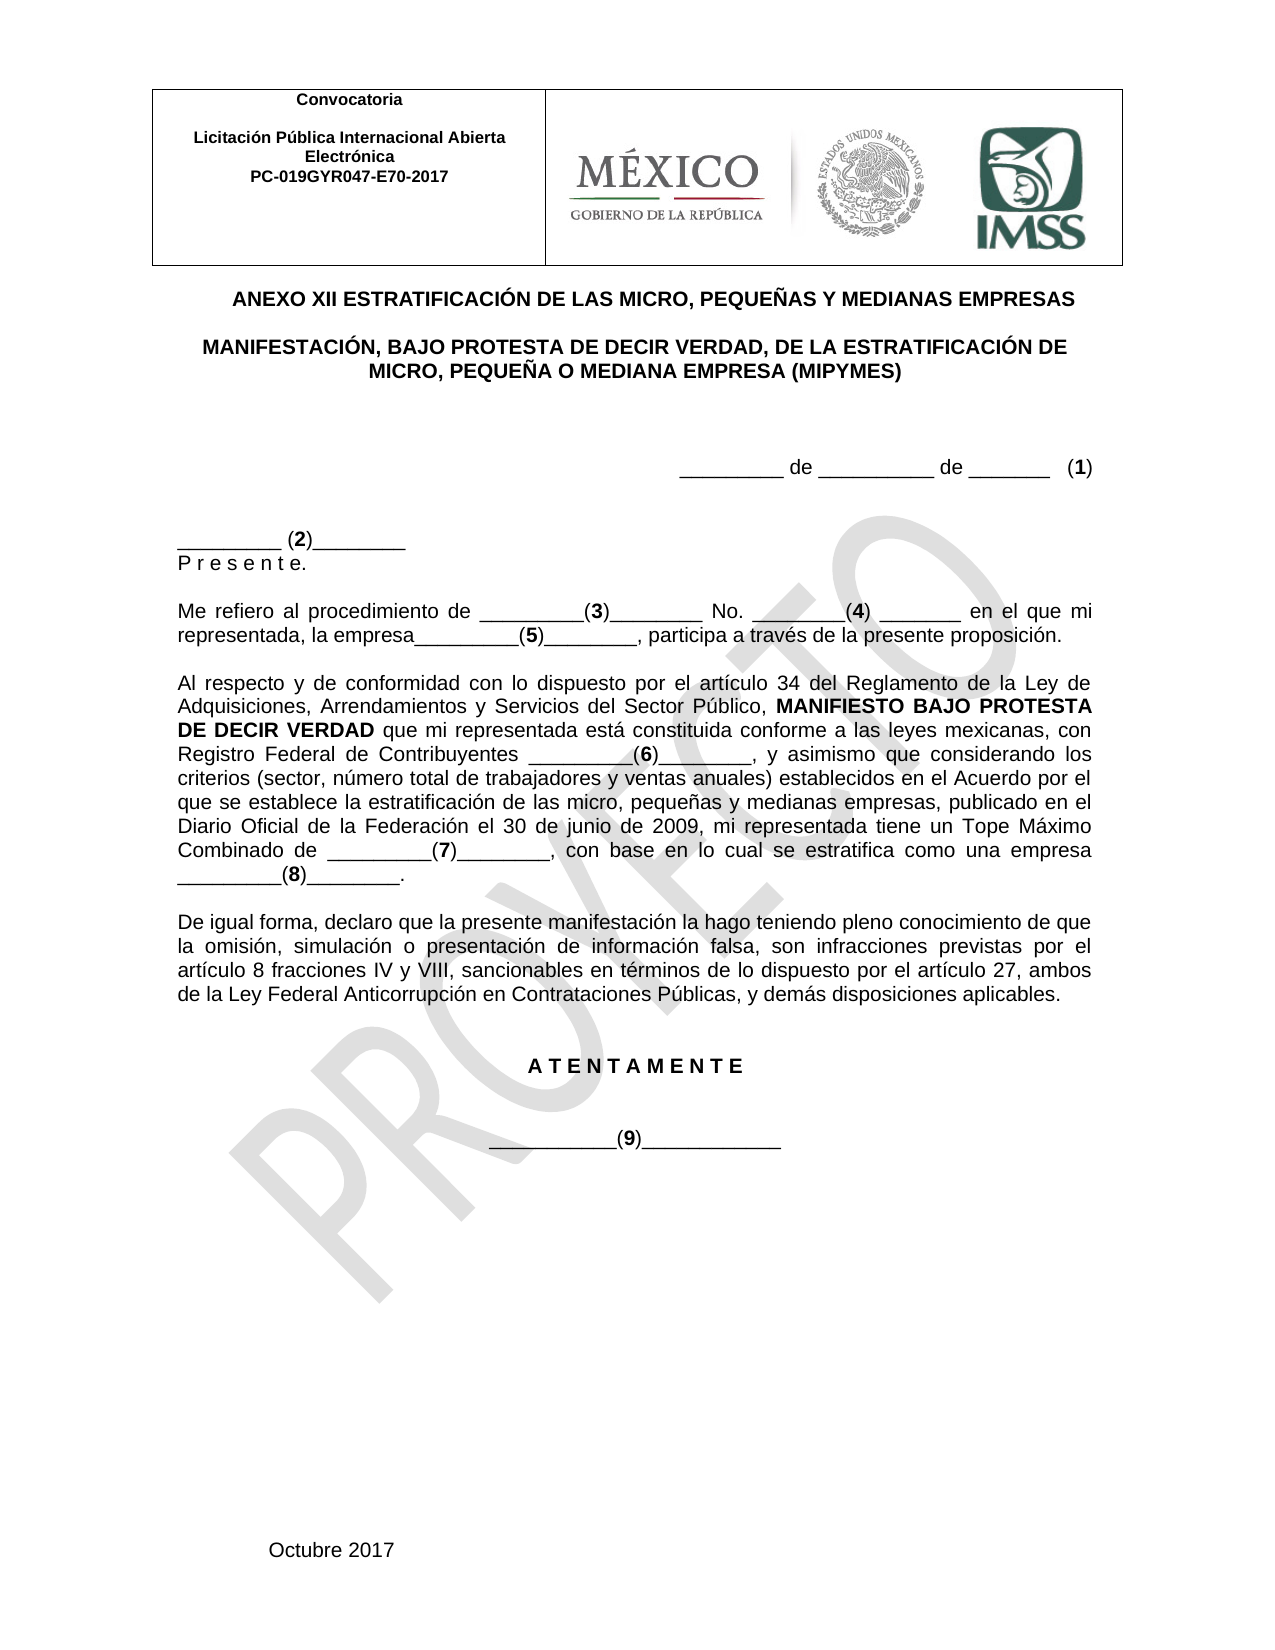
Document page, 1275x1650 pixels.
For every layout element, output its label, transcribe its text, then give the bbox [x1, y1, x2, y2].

picture [567, 116, 928, 248]
text Me refiero al procedimiento de _________(3)________ No. ________(4) _______ en el que mi representada, la empresa_________(5)________, participa a través de la presente proposición. [177, 598, 1093, 646]
picture [972, 117, 1087, 256]
text MANIFESTACIÓN, BAJO PROTESTA DE DECIR VERDAD, DE LA ESTRATIFICACIÓN DE MICRO, PEQUEÑA O MEDIANA EMPRESA (MIPYMES) [177, 334, 1093, 382]
text P r e s e n t e. [177, 551, 1093, 574]
text _________ (2)________ [177, 527, 1093, 551]
text Al respecto y de conformidad con lo dispuesto por el artículo 34 del Reglamento de la Ley de Adquisiciones, Arrendamientos y Servicios del Sector Público, MANIFIESTO BAJO PROTESTA DE DECIR VERDAD que mi representada está constituida conforme a las leyes mexicanas, con Registro Federal de Contribuyentes _________(6)________, y asimismo que considerando los criterios (sector, número total de trabajadores y ventas anuales) establecidos en el Acuerdo por el que se establece la estratificación de las micro, pequeñas y medianas empresas, publicado en el Diario Oficial de la Federación el 30 de junio de 2009, mi representada tiene un Tope Máximo Combinado de _________(7)________, con base en lo cual se estratifica como una empresa _________(8)________. [177, 670, 1093, 886]
text A T E N T A M E N T E [177, 1054, 1093, 1078]
text De igual forma, declaro que la presente manifestación la hago teniendo pleno conocimiento de que la omisión, simulación o presentación de información falsa, son infracciones previstas por el artículo 8 fracciones IV y VIII, sancionables en términos de lo dispuesto por el artículo 27, ambos de la Ley Federal Anticorrupción en Contrataciones Públicas, y demás disposiciones aplicables. [177, 910, 1093, 1006]
text ___________(9)____________ [177, 1126, 1093, 1149]
subtitle ANEXO XII ESTRATIFICACIÓN DE LAS MICRO, PEQUEÑAS Y MEDIANAS EMPRESAS [215, 287, 1093, 311]
text _________ de __________ de _______ (1) [177, 455, 1093, 479]
